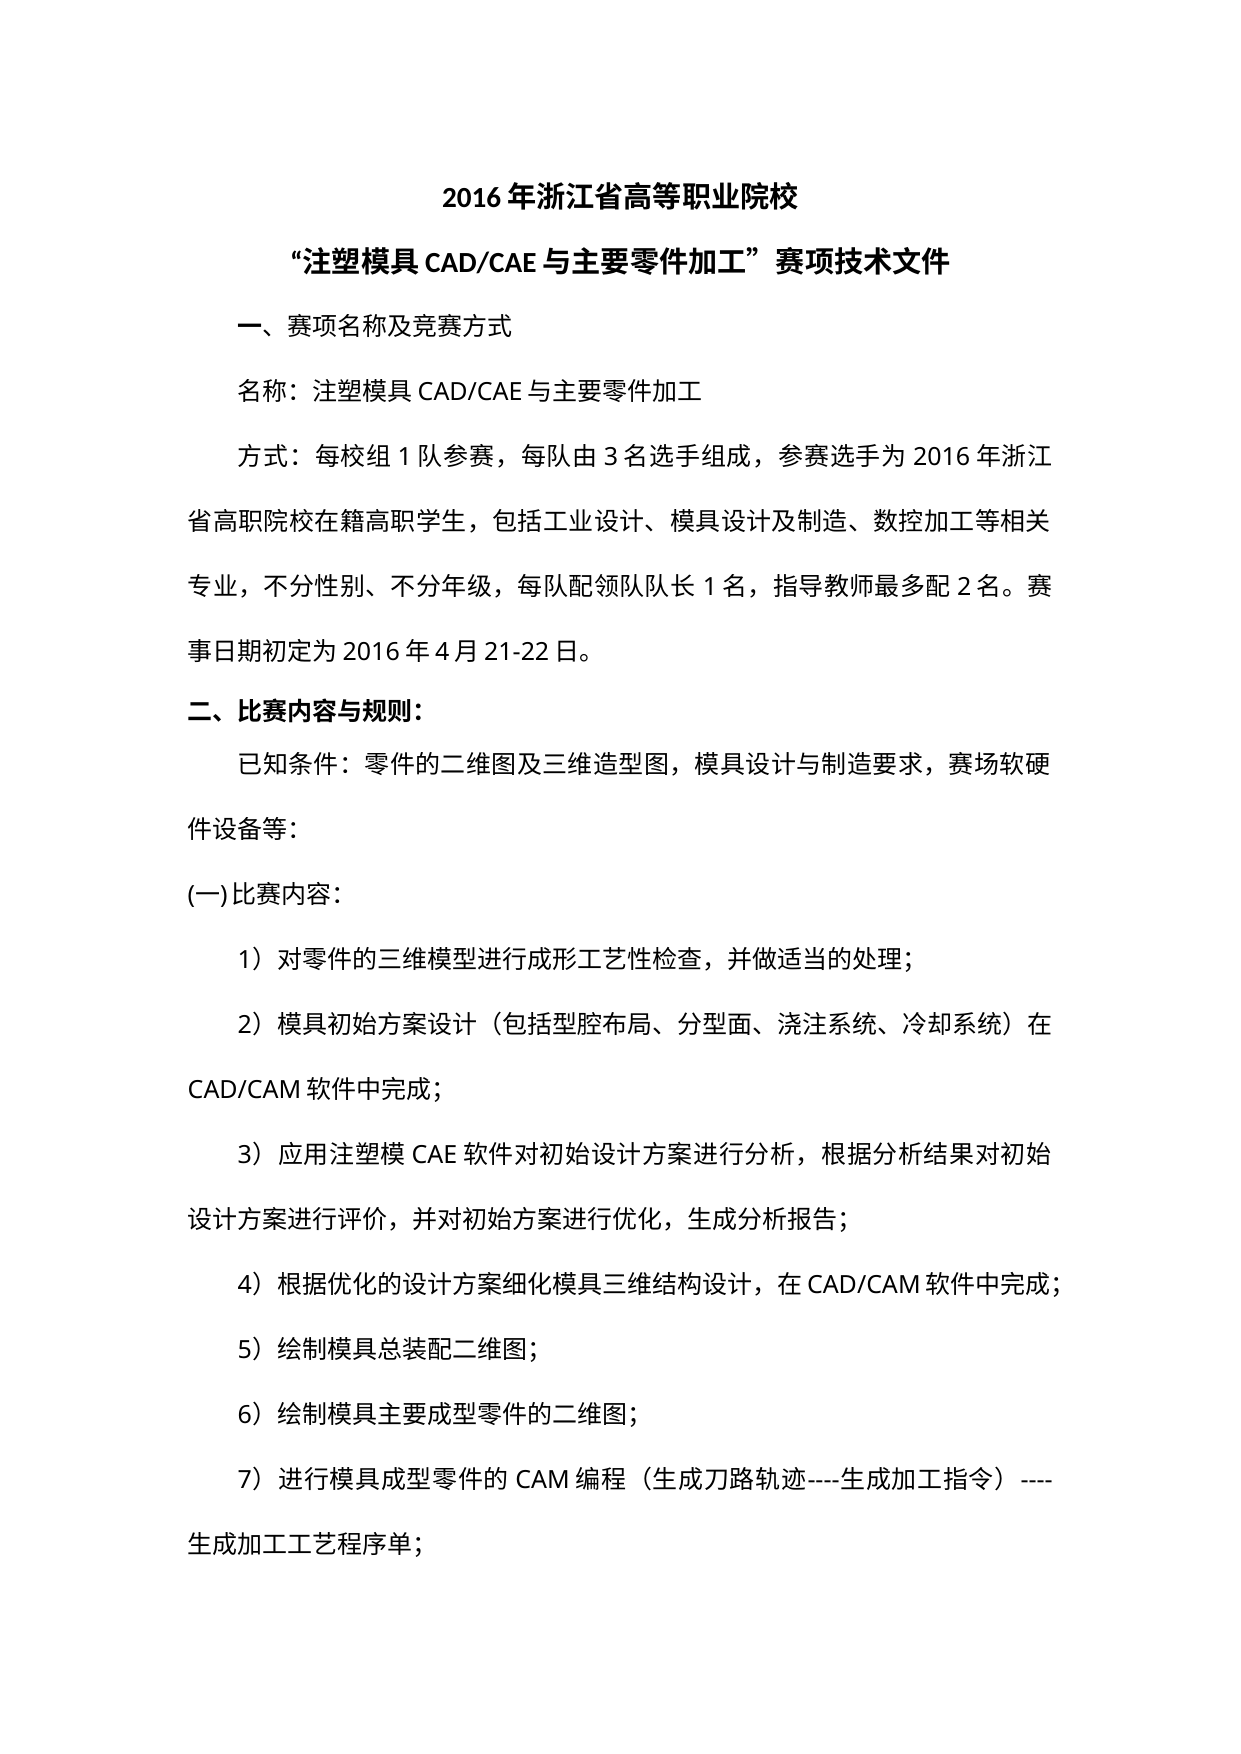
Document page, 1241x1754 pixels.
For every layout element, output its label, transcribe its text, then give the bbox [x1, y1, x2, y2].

text 1）对零件的三维模型进行成形工艺性检查，并做适当的处理； [187, 925, 1053, 990]
text 方式：每校组1队参赛，每队由3名选手组成，参赛选手为2016年浙江省高职院校在籍高职学生，包括工业设计、模具设计及制造、数控加工等相关专业，不分性别、不分年级，每队配领队队长1名，指导教师最多配2名。赛事日期初定为2016年4月21-22日。 [187, 422, 1053, 682]
text 名称：注塑模具CAD/CAE与主要零件加工 [187, 357, 1053, 422]
text 6）绘制模具主要成型零件的二维图； [187, 1380, 1053, 1445]
list 比赛内容： [187, 860, 1053, 925]
text 二、比赛内容与规则： [187, 682, 1053, 730]
text 一、赛项名称及竞赛方式 [187, 292, 1053, 357]
text 7）进行模具成型零件的CAM编程（生成刀路轨迹----生成加工指令）----生成加工工艺程序单； [187, 1445, 1053, 1575]
text 4）根据优化的设计方案细化模具三维结构设计，在CAD/CAM软件中完成； [187, 1250, 1053, 1315]
text 已知条件：零件的二维图及三维造型图，模具设计与制造要求，赛场软硬件设备等： [187, 730, 1053, 860]
text “注塑模具CAD/CAE与主要零件加工”赛项技术文件 [187, 227, 1053, 292]
text 3）应用注塑模CAE软件对初始设计方案进行分析，根据分析结果对初始设计方案进行评价，并对初始方案进行优化，生成分析报告； [187, 1120, 1053, 1250]
text 5）绘制模具总装配二维图； [187, 1315, 1053, 1380]
text 2）模具初始方案设计（包括型腔布局、分型面、浇注系统、冷却系统）在CAD/CAM软件中完成； [187, 990, 1053, 1120]
text 2016年浙江省高等职业院校 [187, 162, 1053, 227]
